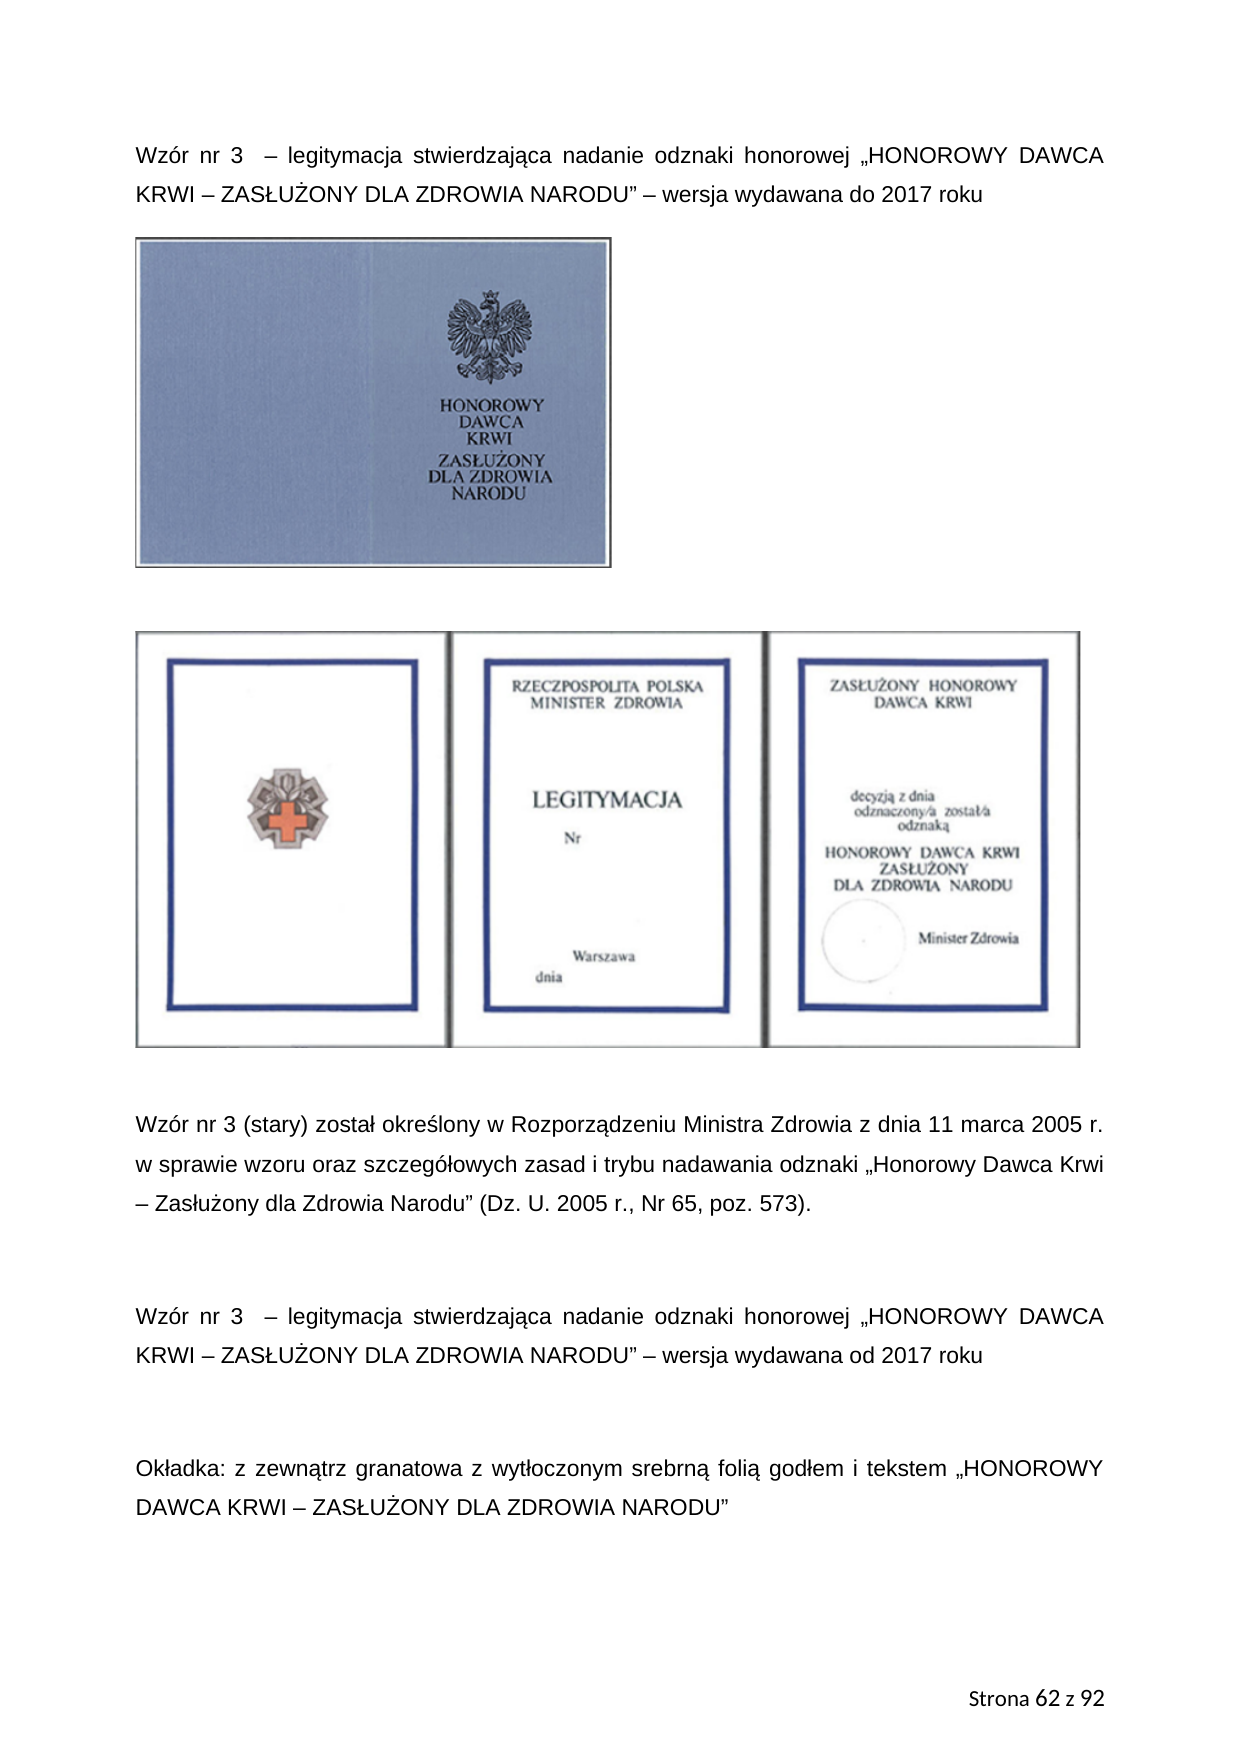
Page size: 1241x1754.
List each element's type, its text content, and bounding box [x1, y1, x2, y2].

text Wzór nr 3 (stary) został określony w Rozporządzeniu Ministra Zdrowia z dnia 11 marca 2005 r. w sprawie wzoru oraz szczegółowych zasad i trybu nadawania odznaki „Honorowy Dawca Krwi – Zasłużony dla Zdrowia Narodu” (Dz. U. 2005 r., Nr 65, poz. 573). [135, 1111, 1105, 1217]
picture [135, 631, 1081, 1048]
text Okładka: z zewnątrz granatowa z wytłoczonym srebrną folią godłem i tekstem „HONOROWY DAWCA KRWI – ZASŁUŻONY DLA ZDROWIA NARODU” [135, 1454, 1105, 1520]
text Wzór nr 3 – legitymacja stwierdzająca nadanie odznaki honorowej „HONOROWY DAWCA KRWI – ZASŁUŻONY DLA ZDROWIA NARODU” – wersja wydawana do 2017 roku [135, 142, 1105, 207]
picture [135, 237, 612, 568]
text Wzór nr 3 – legitymacja stwierdzająca nadanie odznaki honorowej „HONOROWY DAWCA KRWI – ZASŁUŻONY DLA ZDROWIA NARODU” – wersja wydawana od 2017 roku [135, 1303, 1105, 1368]
